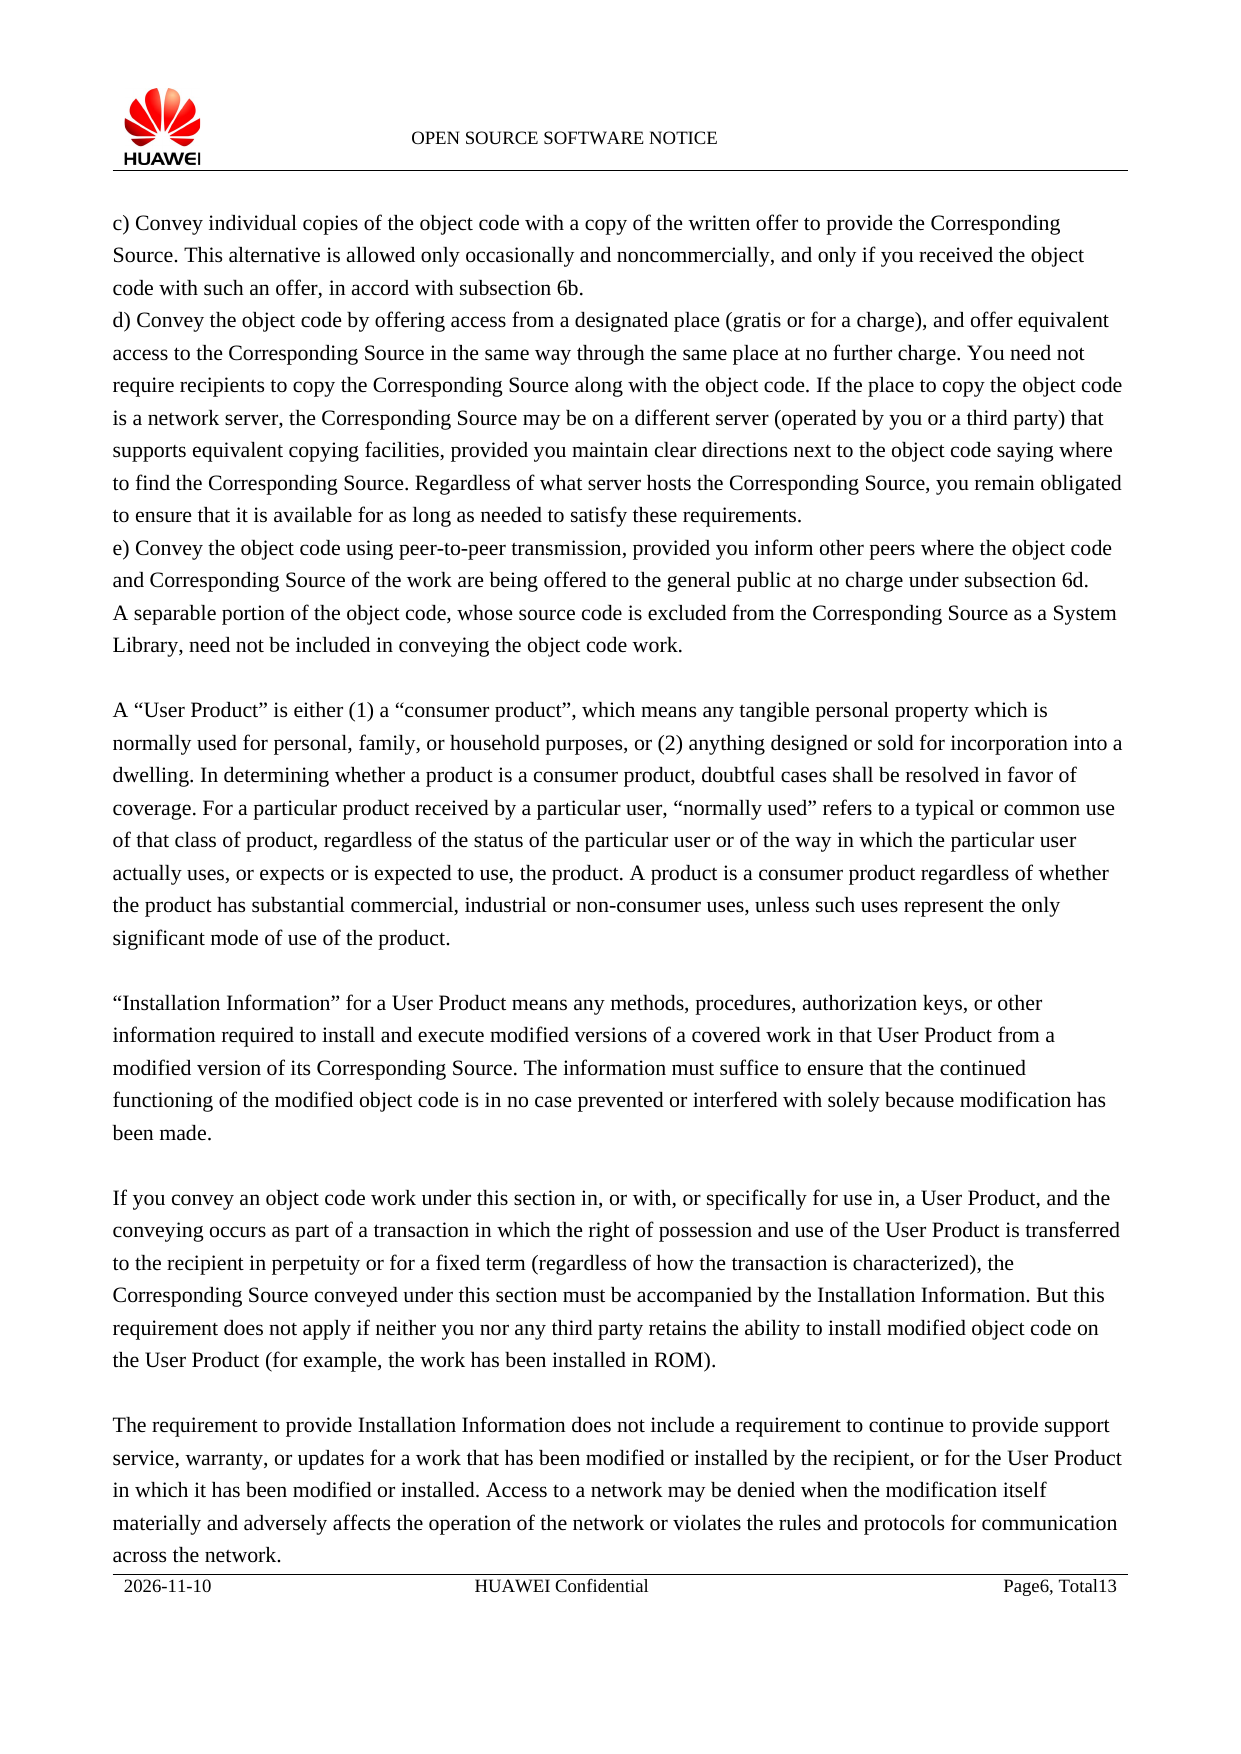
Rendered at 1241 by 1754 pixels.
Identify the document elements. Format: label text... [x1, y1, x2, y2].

picture [124, 88, 201, 165]
